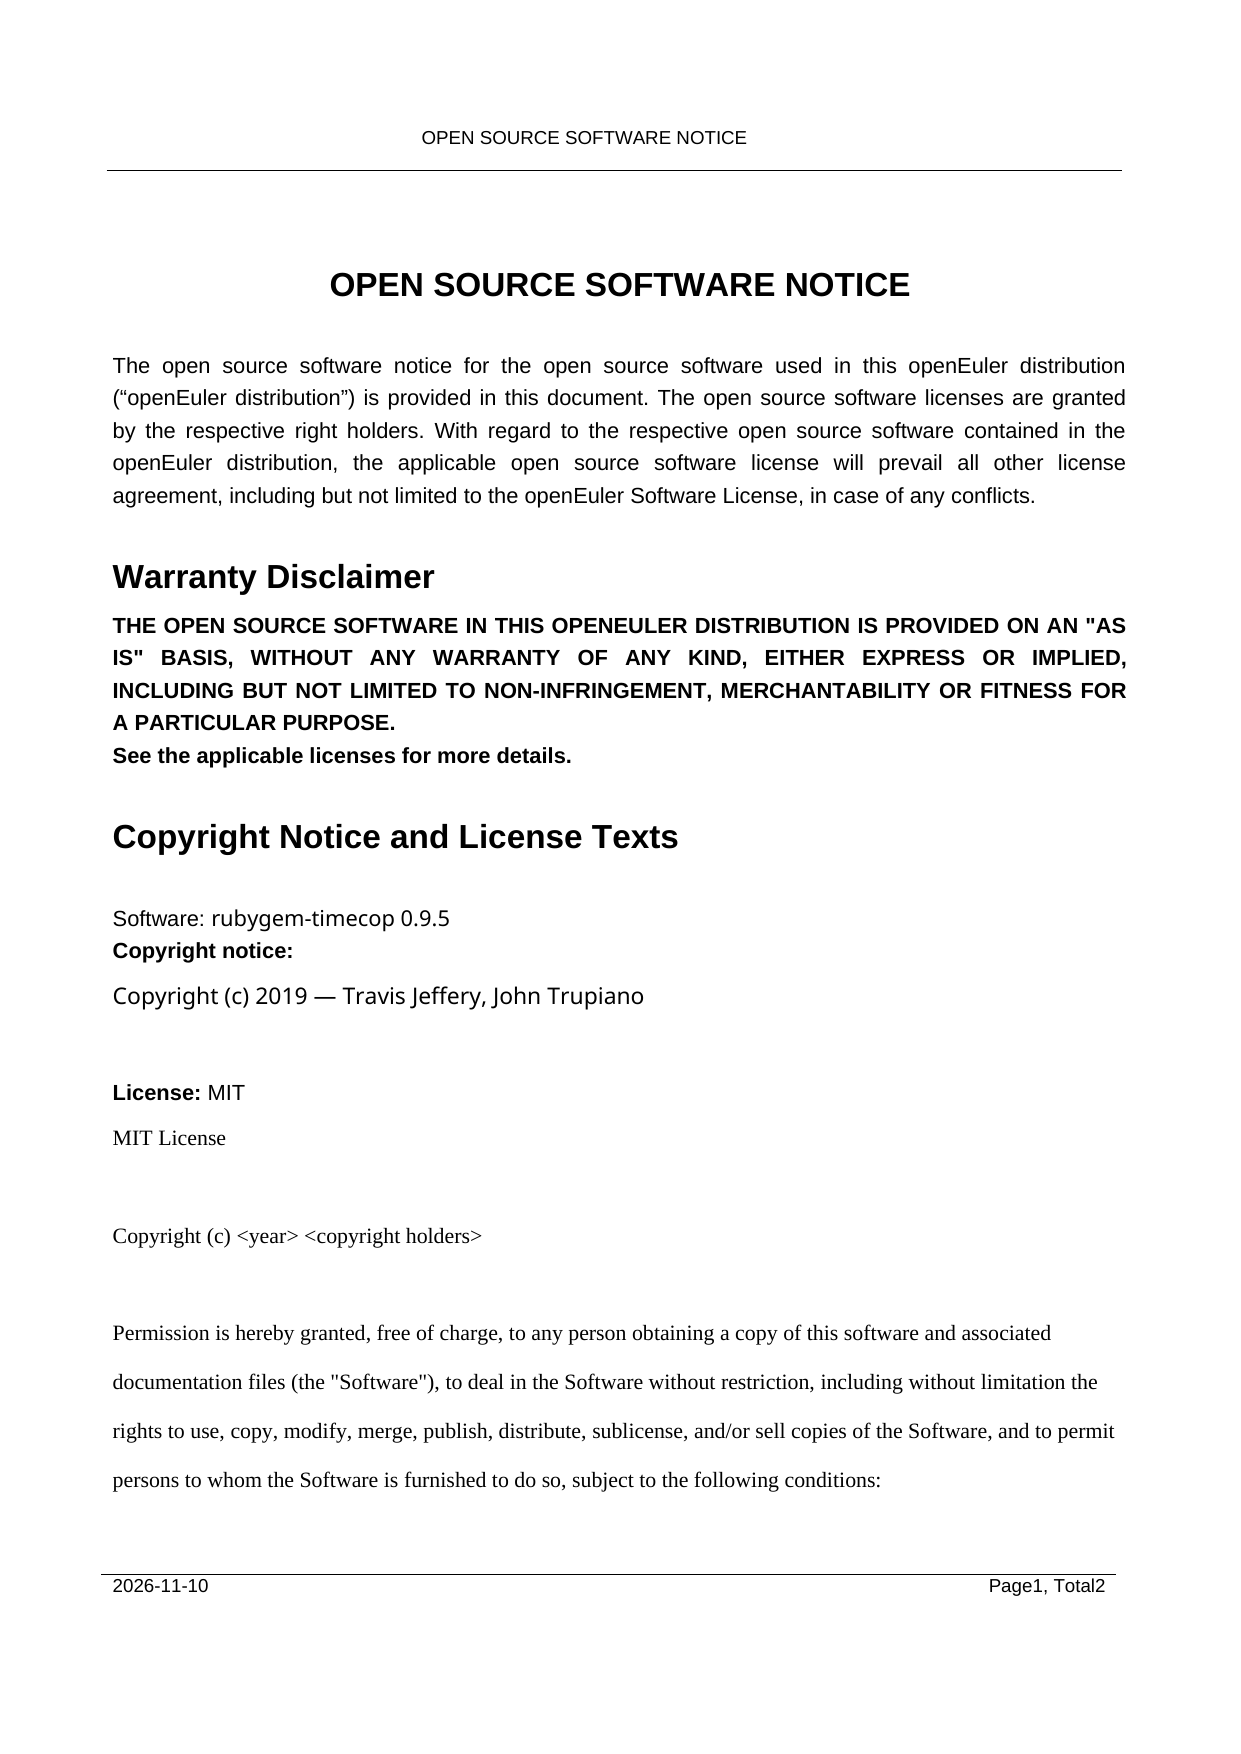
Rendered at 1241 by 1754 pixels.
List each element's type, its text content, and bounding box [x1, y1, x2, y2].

text Warranty Disclaimer [112, 544, 1128, 609]
text THE OPEN SOURCE SOFTWARE IN THIS OPENEULER DISTRIBUTION IS PROVIDED ON AN "AS IS" BASIS, WITHOUT ANY WARRANTY OF ANY KIND, EITHER EXPRESS OR IMPLIED, INCLUDING BUT NOT LIMITED TO NON-INFRINGEMENT, MERCHANTABILITY OR FITNESS FOR A PARTICULAR PURPOSE. See the applicable licenses for more details. [112, 609, 1128, 771]
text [112, 1122, 1128, 1495]
text Copyright notice: [112, 934, 1128, 966]
text Copyright Notice and License Texts [112, 804, 1128, 869]
text Software: rubygem-timecop 0.9.5 [112, 901, 1128, 934]
text OPEN SOURCE SOFTWARE NOTICE [112, 251, 1128, 316]
text License: MIT [112, 1077, 1128, 1109]
text Copyright (c) 2019 — Travis Jeffery, John Trupiano [112, 979, 1128, 1060]
text The open source software notice for the open source software used in this openEuler distribution (“openEuler distribution”) is provided in this document. The open source software licenses are granted by the respective right holders. With regard to the respective open source software contained in the openEuler distribution, the applicable open source software license will prevail all other license agreement, including but not limited to the openEuler Software License, in case of any conflicts. [112, 349, 1128, 511]
